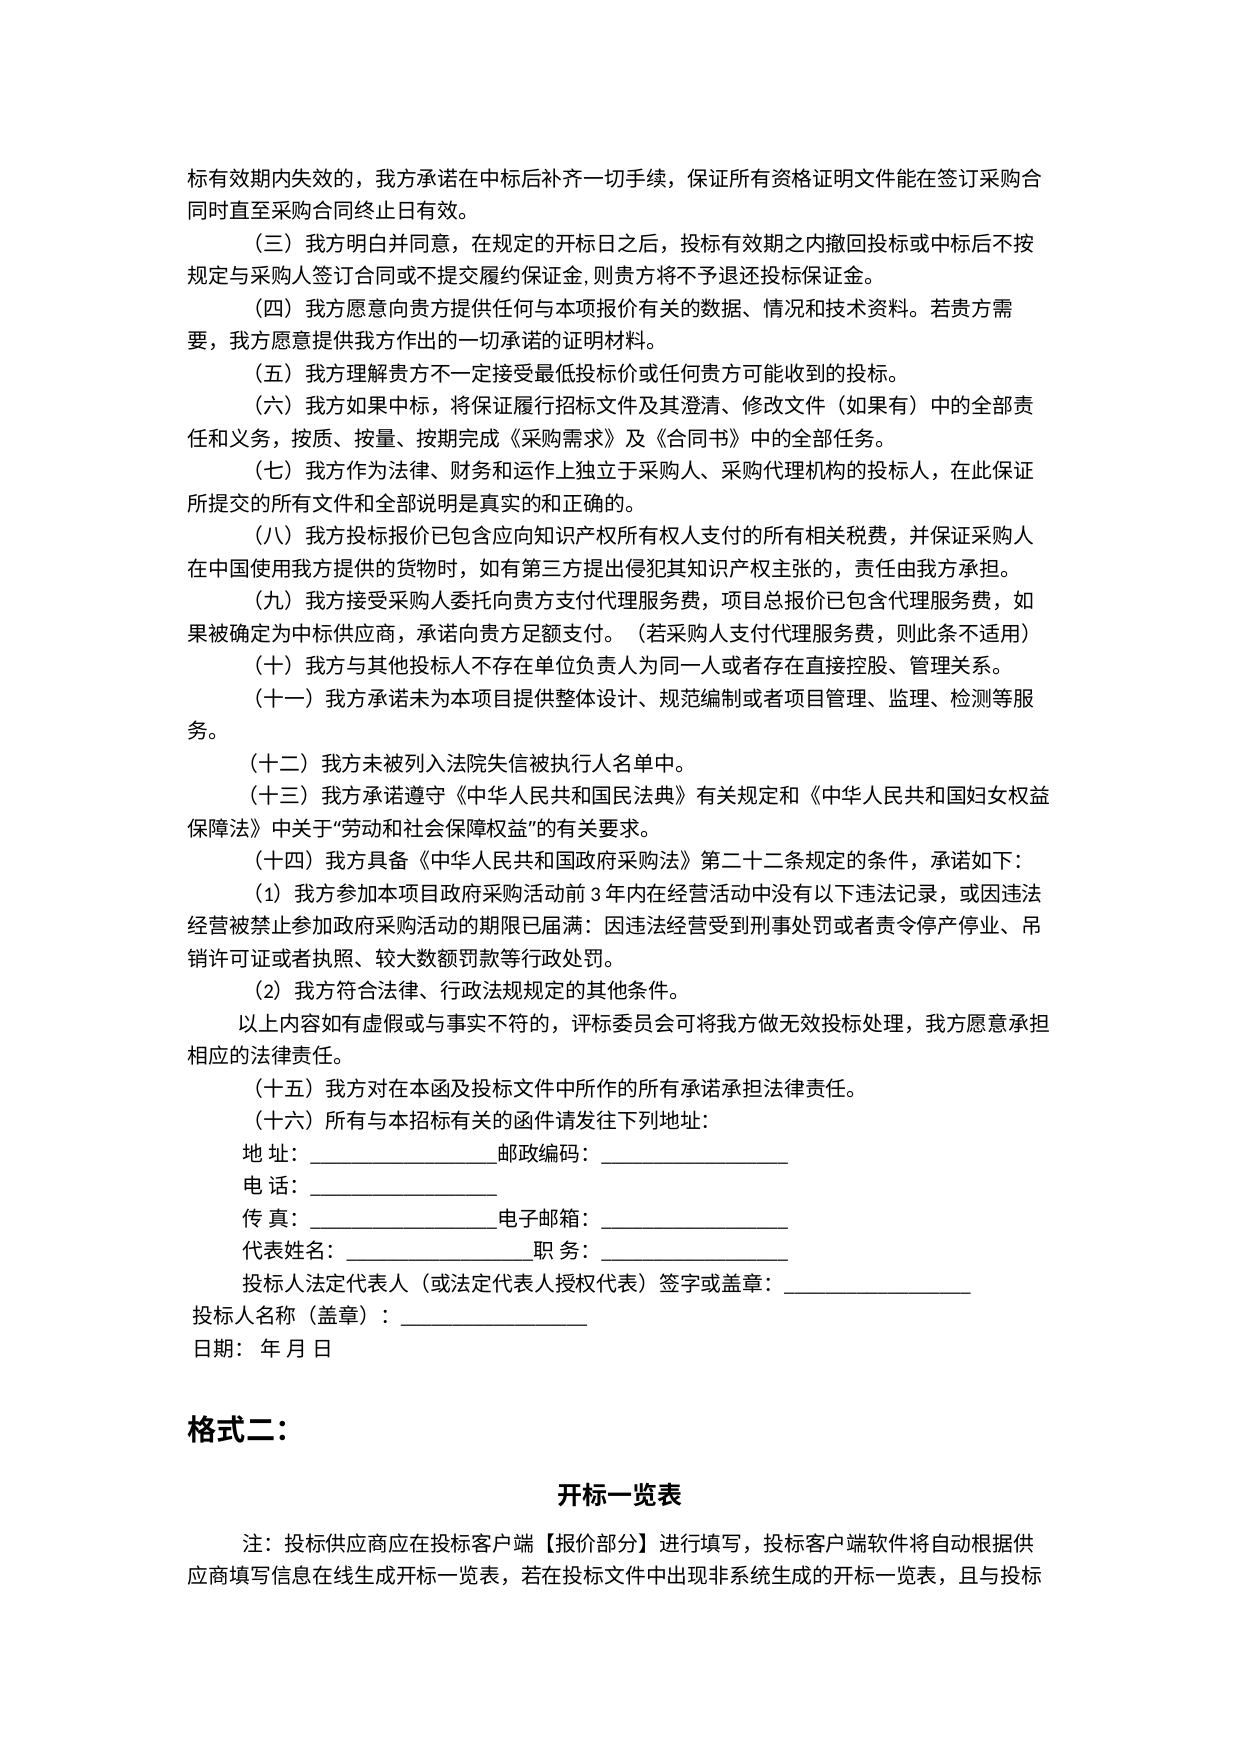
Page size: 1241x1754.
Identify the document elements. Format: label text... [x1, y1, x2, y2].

text （八）我方投标报价已包含应向知识产权所有权人支付的所有相关税费，并保证采购人在中国使用我方提供的货物时，如有第三方提出侵犯其知识产权主张的，责任由我方承担。 [187, 519, 1053, 584]
text 格式二： [187, 1397, 1053, 1462]
text 以上内容如有虚假或与事实不符的，评标委员会可将我方做无效投标处理，我方愿意承担相应的法律责任。 [187, 1007, 1053, 1072]
text 地 址：__________________邮政编码：__________________ [187, 1137, 1053, 1169]
text （九）我方接受采购人委托向贵方支付代理服务费，项目总报价已包含代理服务费，如果被确定为中标供应商，承诺向贵方足额支付。（若采购人支付代理服务费，则此条不适用） [187, 584, 1053, 649]
text （2）我方符合法律、行政法规规定的其他条件。 [187, 974, 1053, 1007]
text （十六）所有与本招标有关的函件请发往下列地址： [187, 1104, 1053, 1137]
text （四）我方愿意向贵方提供任何与本项报价有关的数据、情况和技术资料。若贵方需要，我方愿意提供我方作出的一切承诺的证明材料。 [187, 292, 1053, 357]
text （三）我方明白并同意，在规定的开标日之后，投标有效期之内撤回投标或中标后不按规定与采购人签订合同或不提交履约保证金, 则贵方将不予退还投标保证金。 [187, 227, 1053, 292]
text （十三）我方承诺遵守《中华人民共和国民法典》有关规定和《中华人民共和国妇女权益保障法》中关于“劳动和社会保障权益”的有关要求。 [187, 779, 1053, 844]
text （十二）我方未被列入法院失信被执行人名单中。 [187, 747, 1053, 779]
text （六）我方如果中标，将保证履行招标文件及其澄清、修改文件（如果有）中的全部责任和义务，按质、按量、按期完成《采购需求》及《合同书》中的全部任务。 [187, 389, 1053, 454]
text （七）我方作为法律、财务和运作上独立于采购人、采购代理机构的投标人，在此保证所提交的所有文件和全部说明是真实的和正确的。 [187, 454, 1053, 519]
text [187, 162, 1053, 227]
text 日期： 年 月 日 [187, 1332, 1053, 1364]
text （五）我方理解贵方不一定接受最低投标价或任何贵方可能收到的投标。 [187, 357, 1053, 389]
text 投标人名称（盖章）：__________________ [187, 1299, 1053, 1332]
text （十）我方与其他投标人不存在单位负责人为同一人或者存在直接控股、管理关系。 [187, 649, 1053, 682]
text （1）我方参加本项目政府采购活动前3年内在经营活动中没有以下违法记录，或因违法经营被禁止参加政府采购活动的期限已届满：因违法经营受到刑事处罚或者责令停产停业、吊销许可证或者执照、较大数额罚款等行政处罚。 [187, 877, 1053, 974]
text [187, 1527, 1053, 1592]
text 代表姓名：__________________职 务：__________________ [187, 1234, 1053, 1267]
text 投标人法定代表人（或法定代表人授权代表）签字或盖章：__________________ [187, 1267, 1053, 1299]
text 电 话：__________________ [187, 1169, 1053, 1202]
text （十四）我方具备《中华人民共和国政府采购法》第二十二条规定的条件，承诺如下： [187, 844, 1053, 877]
text （十五）我方对在本函及投标文件中所作的所有承诺承担法律责任。 [187, 1072, 1053, 1104]
text 传 真：__________________电子邮箱：__________________ [187, 1202, 1053, 1234]
text （十一）我方承诺未为本项目提供整体设计、规范编制或者项目管理、监理、检测等服务。 [187, 682, 1053, 747]
text 开标一览表 [187, 1462, 1053, 1527]
